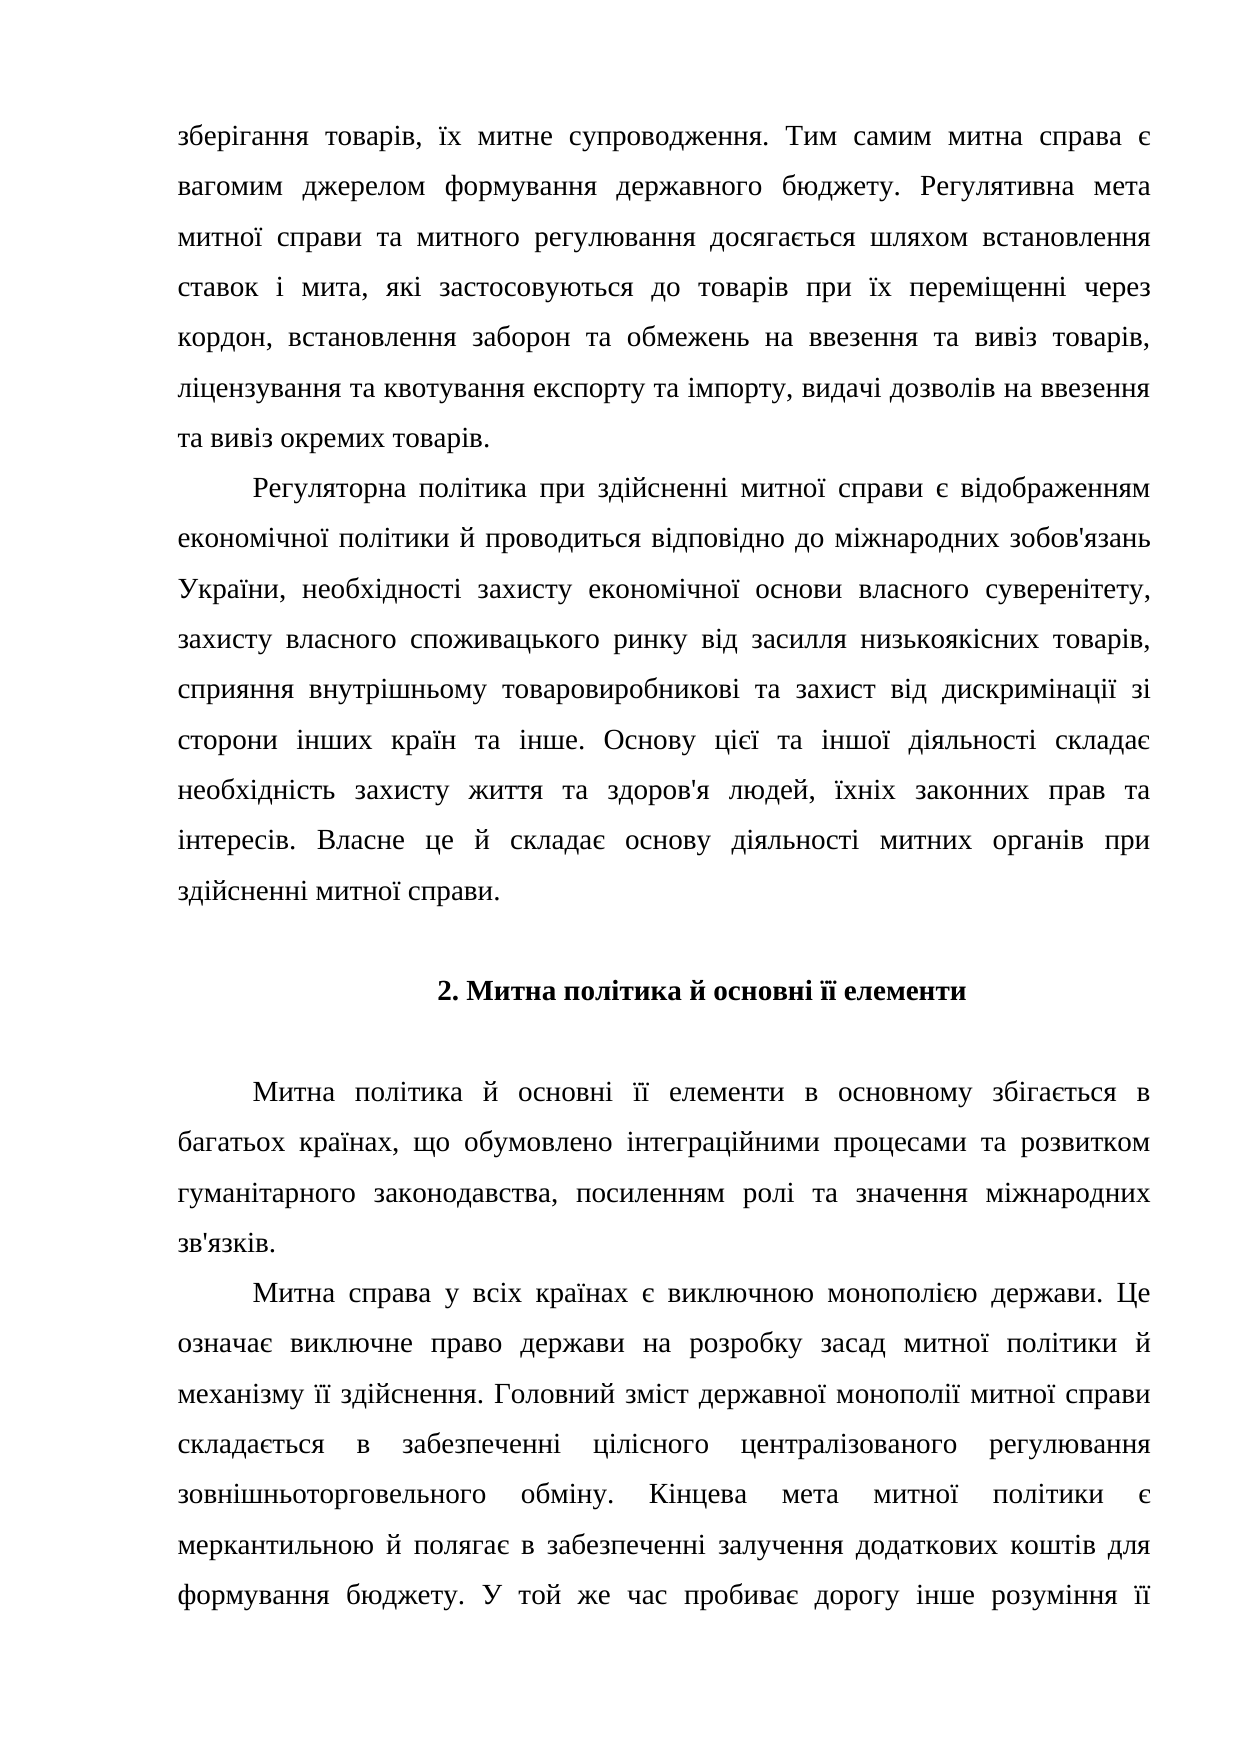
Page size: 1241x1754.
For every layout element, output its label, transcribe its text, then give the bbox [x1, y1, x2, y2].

text Митна політика й основні її елементи в основному збігається в багатьох країнах, що обумовлено інтеграційними процесами та розвитком гуманітарного законодавства, посиленням ролі та значення міжнародних зв'язків. [177, 1074, 1152, 1258]
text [177, 1275, 1152, 1611]
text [177, 118, 1152, 453]
text Регуляторна політика при здійсненні митної справи є відображенням економічної політики й проводиться відповідно до міжнародних зобов'язань України, необхідності захисту економічної основи власного суверенітету, захисту власного споживацького ринку від засилля низькоякісних товарів, сприяння внутрішньому товаровиробникові та захист від дискримінації зі сторони інших країн та інше. Основу цієї та іншої діяльності складає необхідність захисту життя та здоров'я людей, їхніх законних прав та інтересів. Власне це й складає основу діяльності митних органів при здійсненні митної справи. [177, 470, 1152, 906]
text 2. Митна політика й основні її елементи [177, 973, 1152, 1007]
